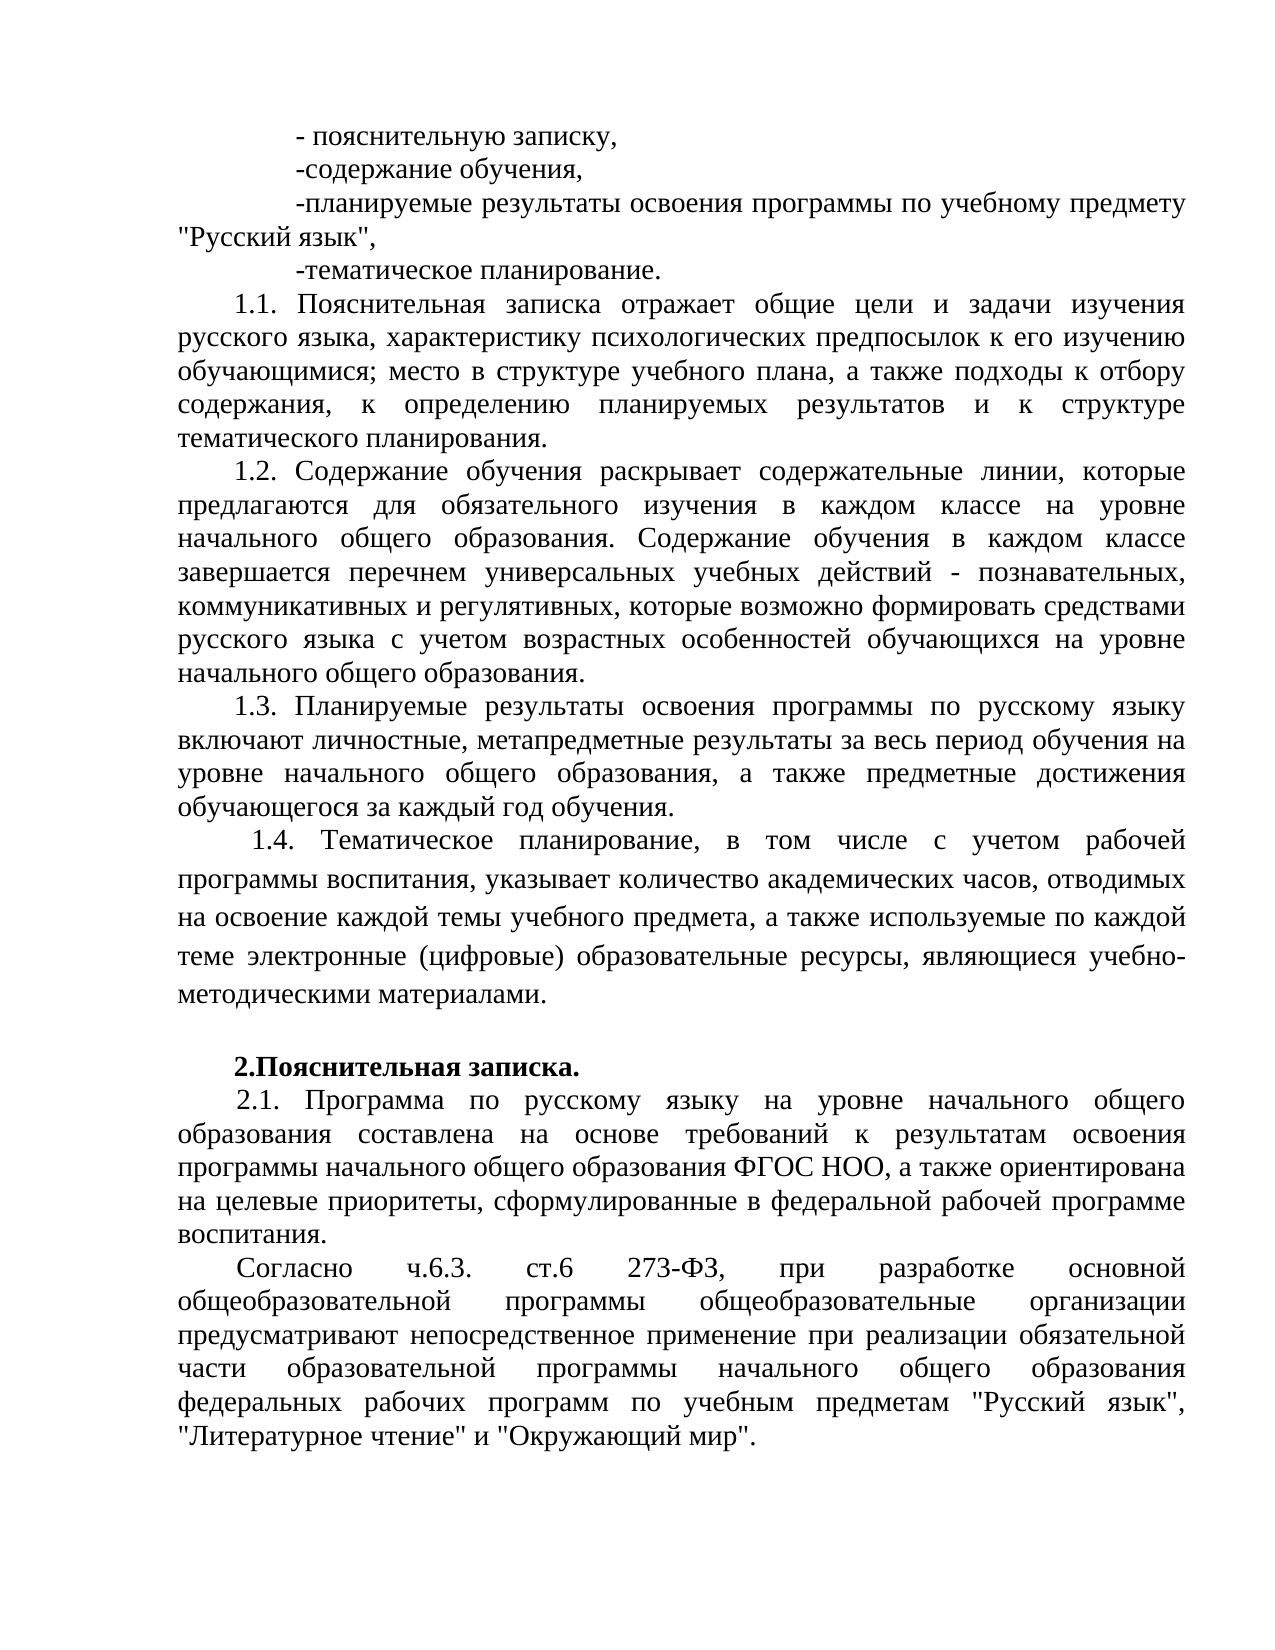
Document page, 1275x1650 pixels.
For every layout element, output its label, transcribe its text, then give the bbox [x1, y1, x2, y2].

text 1.1. Пояснительная записка отражает общие цели и задачи изучения русского языка, характеристику психологических предпосылок к его изучению обучающимися; место в структуре учебного плана, а также подходы к отбору содержания, к определению планируемых результатов и к структуре тематического планирования. [177, 286, 1186, 453]
text 1.2. Содержание обучения раскрывает содержательные линии, которые предлагаются для обязательного изучения в каждом классе на уровне начального общего образования. Содержание обучения в каждом классе завершается перечнем универсальных учебных действий - познавательных, коммуникативных и регулятивных, которые возможно формировать средствами русского языка с учетом возрастных особенностей обучающихся на уровне начального общего образования. [177, 453, 1186, 688]
text 2.1. Программа по русскому языку на уровне начального общего образования составлена на основе требований к результатам освоения программы начального общего образования ФГОС НОО, а также ориентирована на целевые приоритеты, сформулированные в федеральной рабочей программе воспитания. [177, 1082, 1186, 1250]
text 2.Пояснительная записка. [177, 1049, 1186, 1082]
text -планируемые результаты освоения программы по учебному предмету "Русский язык", [177, 185, 1186, 252]
text -содержание обучения, [177, 152, 1186, 185]
text 1.3. Планируемые результаты освоения программы по русскому языку включают личностные, метапредметные результаты за весь период обучения на уровне начального общего образования, а также предметные достижения обучающегося за каждый год обучения. [177, 688, 1186, 822]
text - пояснительную записку, [177, 118, 1186, 152]
text -тематическое планирование. [177, 252, 1186, 286]
text Согласно ч.6.3. ст.6 273-ФЗ, при разработке основной общеобразовательной программы общеобразовательные организации предусматривают непосредственное применение при реализации обязательной части образовательной программы начального общего образования федеральных рабочих программ по учебным предметам "Русский язык", "Литературное чтение" и "Окружающий мир". [177, 1250, 1186, 1451]
text 1.4. Тематическое планирование, в том числе с учетом рабочей программы воспитания, указывает количество академических часов, отводимых на освоение каждой темы учебного предмета, а также используемые по каждой теме электронные (цифровые) образовательные ресурсы, являющиеся учебно-методическими материалами. [177, 822, 1186, 1010]
